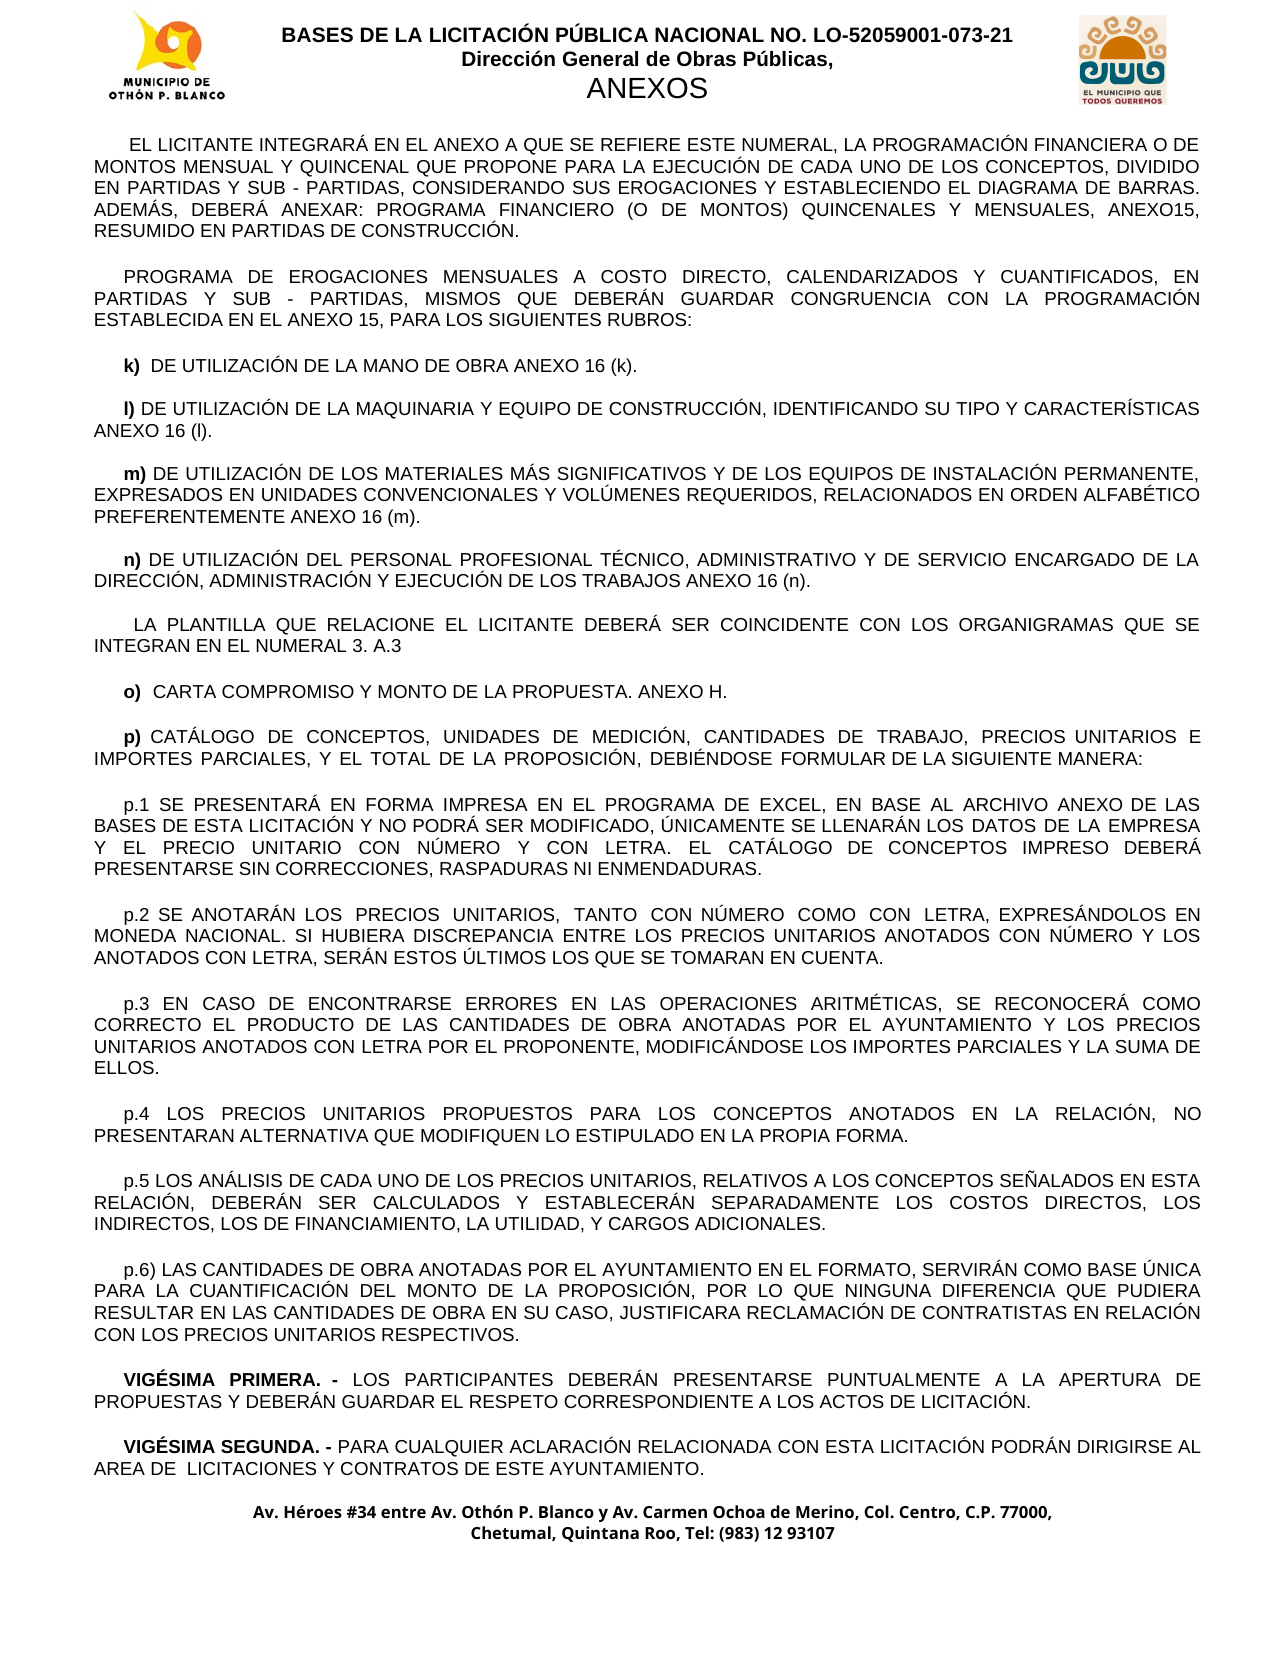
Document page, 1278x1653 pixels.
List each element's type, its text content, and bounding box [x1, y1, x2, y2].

text m) DE UTILIZACIÓN DE LOS MATERIALES MÁS SIGNIFICATIVOS Y DE LOS EQUIPOS DE INSTALACIÓN PERMANENTE, EXPRESADOS EN UNIDADES CONVENCIONALES Y VOLÚMENES REQUERIDOS, RELACIONADOS EN ORDEN ALFABÉTICO PREFERENTEMENTE ANEXO 16 (m). [94, 462, 1201, 527]
text p.1 SE PRESENTARÁ EN FORMA IMPRESA EN EL PROGRAMA DE EXCEL, EN BASE AL ARCHIVO ANEXO DE LAS BASES DE ESTA LICITACIÓN Y NO PODRÁ SER MODIFICADO, ÚNICAMENTE SE LLENARÁN LOS DATOS DE LA EMPRESA Y EL PRECIO UNITARIO CON NÚMERO Y CON LETRA. EL CATÁLOGO DE CONCEPTOS IMPRESO DEBERÁ PRESENTARSE SIN CORRECCIONES, RASPADURAS NI ENMENDADURAS. [94, 793, 1201, 880]
text p.5 LOS ANÁLISIS DE CADA UNO DE LOS PRECIOS UNITARIOS, RELATIVOS A LOS CONCEPTOS SEÑALADOS EN ESTA RELACIÓN, DEBERÁN SER CALCULADOS Y ESTABLECERÁN SEPARADAMENTE LOS COSTOS DIRECTOS, LOS INDIRECTOS, LOS DE FINANCIAMIENTO, LA UTILIDAD, Y CARGOS ADICIONALES. [94, 1170, 1201, 1235]
text p.4 LOS PRECIOS UNITARIOS PROPUESTOS PARA LOS CONCEPTOS ANOTADOS EN LA RELACIÓN, NO PRESENTARAN ALTERNATIVA QUE MODIFIQUEN LO ESTIPULADO EN LA PROPIA FORMA. [94, 1103, 1201, 1146]
picture [1078, 15, 1167, 105]
picture [104, 0, 237, 114]
text LA PLANTILLA QUE RELACIONE EL LICITANTE DEBERÁ SER COINCIDENTE CON LOS ORGANIGRAMAS QUE SE INTEGRAN EN EL NUMERAL 3. A.3 [94, 613, 1201, 657]
text p.6) LAS CANTIDADES DE OBRA ANOTADAS POR EL AYUNTAMIENTO EN EL FORMATO, SERVIRÁN COMO BASE ÚNICA PARA LA CUANTIFICACIÓN DEL MONTO DE LA PROPOSICIÓN, POR LO QUE NINGUNA DIFERENCIA QUE PUDIERA RESULTAR EN LAS CANTIDADES DE OBRA EN SU CASO, JUSTIFICARA RECLAMACIÓN DE CONTRATISTAS EN RELACIÓN CON LOS PRECIOS UNITARIOS RESPECTIVOS. [94, 1259, 1201, 1345]
text VIGÉSIMA PRIMERA. - LOS PARTICIPANTES DEBERÁN PRESENTARSE PUNTUALMENTE A LA APERTURA DE PROPUESTAS Y DEBERÁN GUARDAR EL RESPETO CORRESPONDIENTE A LOS ACTOS DE LICITACIÓN. [94, 1369, 1201, 1412]
text k) DE UTILIZACIÓN DE LA MANO DE OBRA ANEXO 16 (k). [94, 355, 1201, 376]
text p.3 EN CASO DE ENCONTRARSE ERRORES EN LAS OPERACIONES ARITMÉTICAS, SE RECONOCERÁ COMO CORRECTO EL PRODUCTO DE LAS CANTIDADES DE OBRA ANOTADAS POR EL AYUNTAMIENTO Y LOS PRECIOS UNITARIOS ANOTADOS CON LETRA POR EL PROPONENTE, MODIFICÁNDOSE LOS IMPORTES PARCIALES Y LA SUMA DE ELLOS. [94, 992, 1201, 1079]
text VIGÉSIMA SEGUNDA. - PARA CUALQUIER ACLARACIÓN RELACIONADA CON ESTA LICITACIÓN PODRÁN DIRIGIRSE AL AREA DE LICITACIONES Y CONTRATOS DE ESTE AYUNTAMIENTO. [94, 1436, 1201, 1479]
text EL LICITANTE INTEGRARÁ EN EL ANEXO A QUE SE REFIERE ESTE NUMERAL, LA PROGRAMACIÓN FINANCIERA O DE MONTOS MENSUAL Y QUINCENAL QUE PROPONE PARA LA EJECUCIÓN DE CADA UNO DE LOS CONCEPTOS, DIVIDIDO EN PARTIDAS Y SUB - PARTIDAS, CONSIDERANDO SUS EROGACIONES Y ESTABLECIENDO EL DIAGRAMA DE BARRAS. ADEMÁS, DEBERÁ ANEXAR: PROGRAMA FINANCIERO (O DE MONTOS) QUINCENALES Y MENSUALES, ANEXO15, RESUMIDO EN PARTIDAS DE CONSTRUCCIÓN. [94, 134, 1201, 242]
text l) DE UTILIZACIÓN DE LA MAQUINARIA Y EQUIPO DE CONSTRUCCIÓN, IDENTIFICANDO SU TIPO Y CARACTERÍSTICAS ANEXO 16 (l). [94, 398, 1201, 441]
text p.2 SE ANOTARÁN LOS PRECIOS UNITARIOS, TANTO CON NÚMERO COMO CON LETRA, EXPRESÁNDOLOS EN MONEDA NACIONAL. SI HUBIERA DISCREPANCIA ENTRE LOS PRECIOS UNITARIOS ANOTADOS CON NÚMERO Y LOS ANOTADOS CON LETRA, SERÁN ESTOS ÚLTIMOS LOS QUE SE TOMARAN EN CUENTA. [94, 904, 1201, 968]
text p) CATÁLOGO DE CONCEPTOS, UNIDADES DE MEDICIÓN, CANTIDADES DE TRABAJO, PRECIOS UNITARIOS E IMPORTES PARCIALES, Y EL TOTAL DE LA PROPOSICIÓN, DEBIÉNDOSE FORMULAR DE LA SIGUIENTE MANERA: [94, 726, 1201, 769]
text PROGRAMA DE EROGACIONES MENSUALES A COSTO DIRECTO, CALENDARIZADOS Y CUANTIFICADOS, EN PARTIDAS Y SUB - PARTIDAS, MISMOS QUE DEBERÁN GUARDAR CONGRUENCIA CON LA PROGRAMACIÓN ESTABLECIDA EN EL ANEXO 15, PARA LOS SIGUIENTES RUBROS: [94, 266, 1201, 331]
text n) DE UTILIZACIÓN DEL PERSONAL PROFESIONAL TÉCNICO, ADMINISTRATIVO Y DE SERVICIO ENCARGADO DE LA DIRECCIÓN, ADMINISTRACIÓN Y EJECUCIÓN DE LOS TRABAJOS ANEXO 16 (n). [94, 549, 1201, 592]
text o) CARTA COMPROMISO Y MONTO DE LA PROPUESTA. ANEXO H. [94, 681, 1201, 702]
